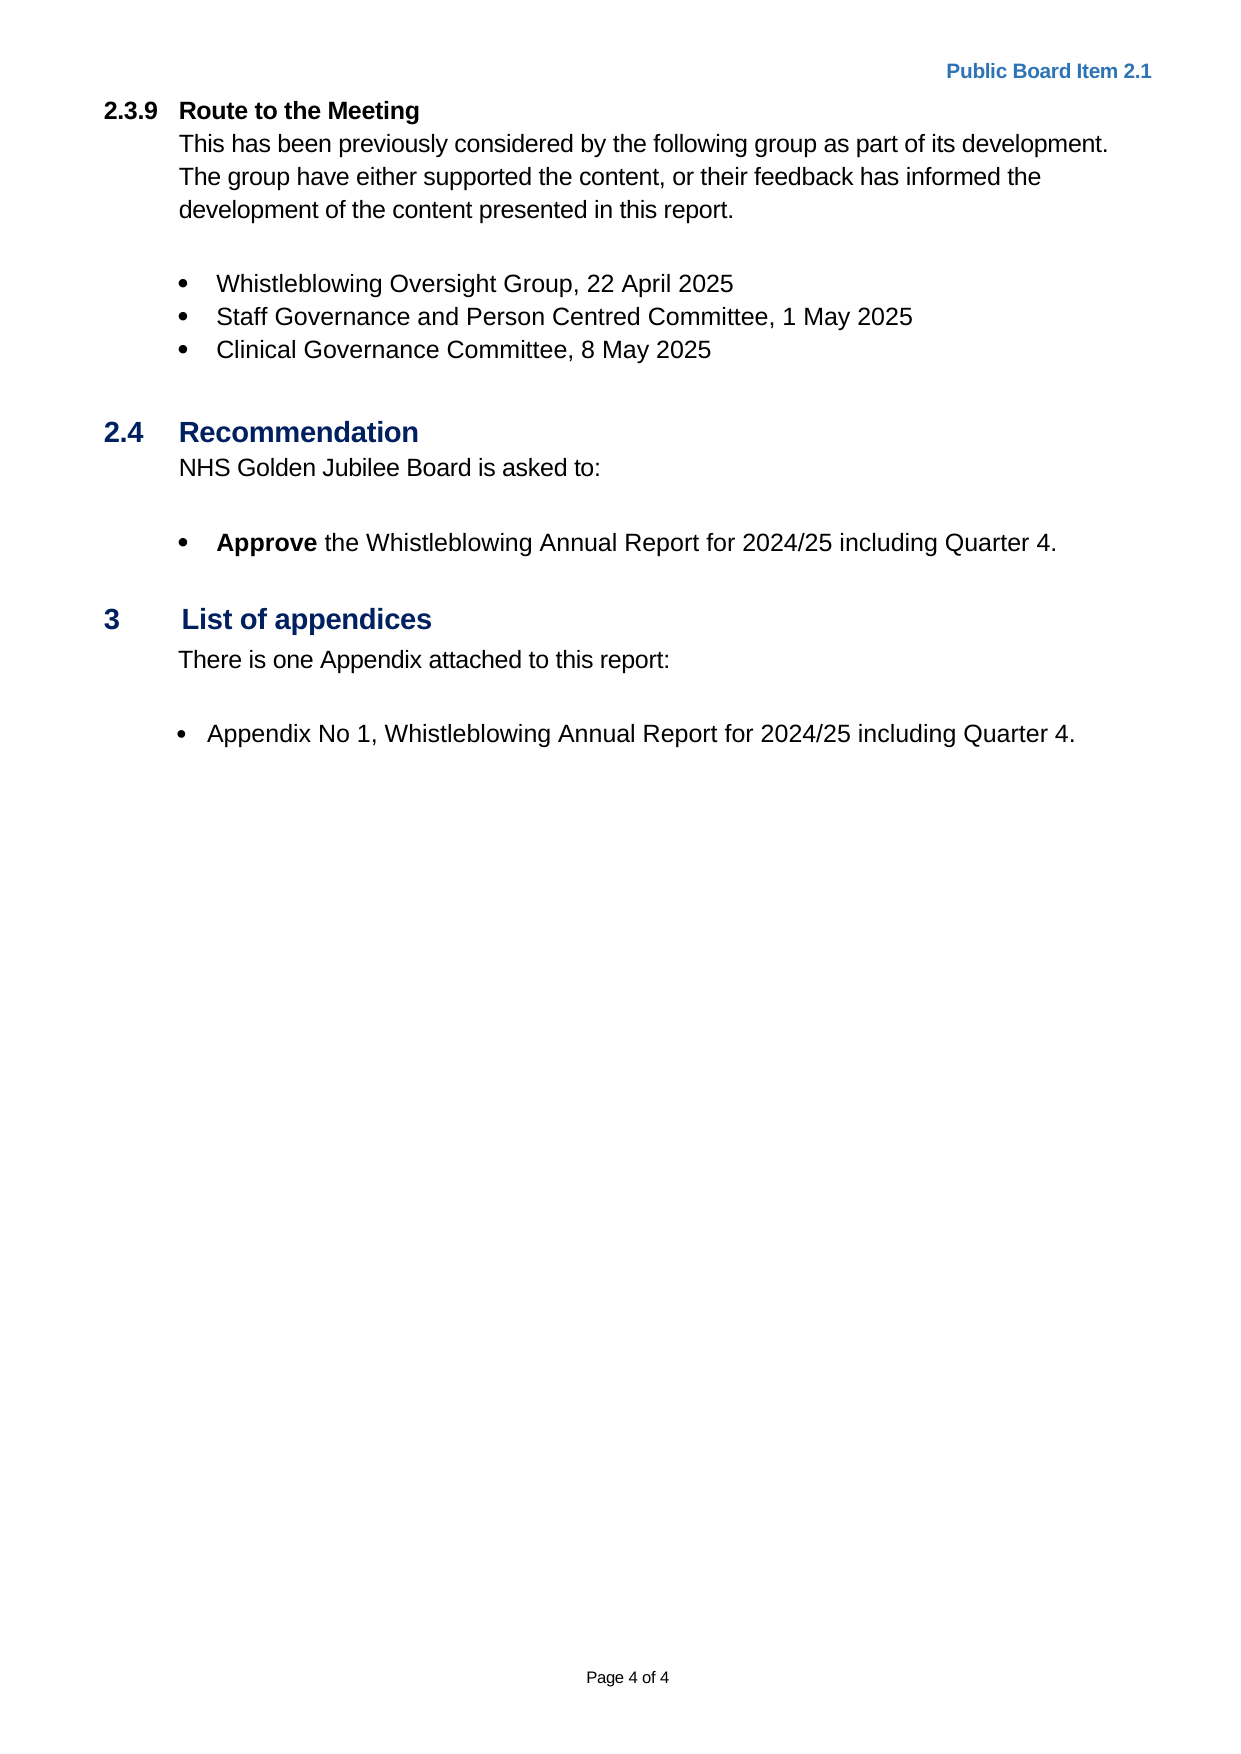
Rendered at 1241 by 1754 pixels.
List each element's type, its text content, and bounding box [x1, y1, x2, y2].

text This has been previously considered by the following group as part of its development. The group have either supported the content, or their feedback has informed the development of the content presented in this report. [178, 129, 1152, 223]
subtitle List of appendices [103, 602, 1152, 636]
subtitle Route to the Meeting [103, 96, 1152, 124]
subtitle 2.4 Recommendation [103, 415, 1152, 449]
list Staff Governance and Person Centred Committee, 1 May 2025 [178, 302, 1152, 331]
list Approve the Whistleblowing Annual Report for 2024/25 including Quarter 4. [178, 527, 1152, 556]
list Whistleblowing Oversight Group, 22 April 2025 [178, 269, 1152, 298]
list Appendix No 1, Whistleblowing Annual Report for 2024/25 including Quarter 4. [177, 719, 1152, 748]
text NHS Golden Jubilee Board is asked to: [103, 453, 1152, 482]
text There is one Appendix attached to this report: [103, 645, 1152, 673]
list Clinical Governance Committee, 8 May 2025 [178, 335, 1152, 364]
